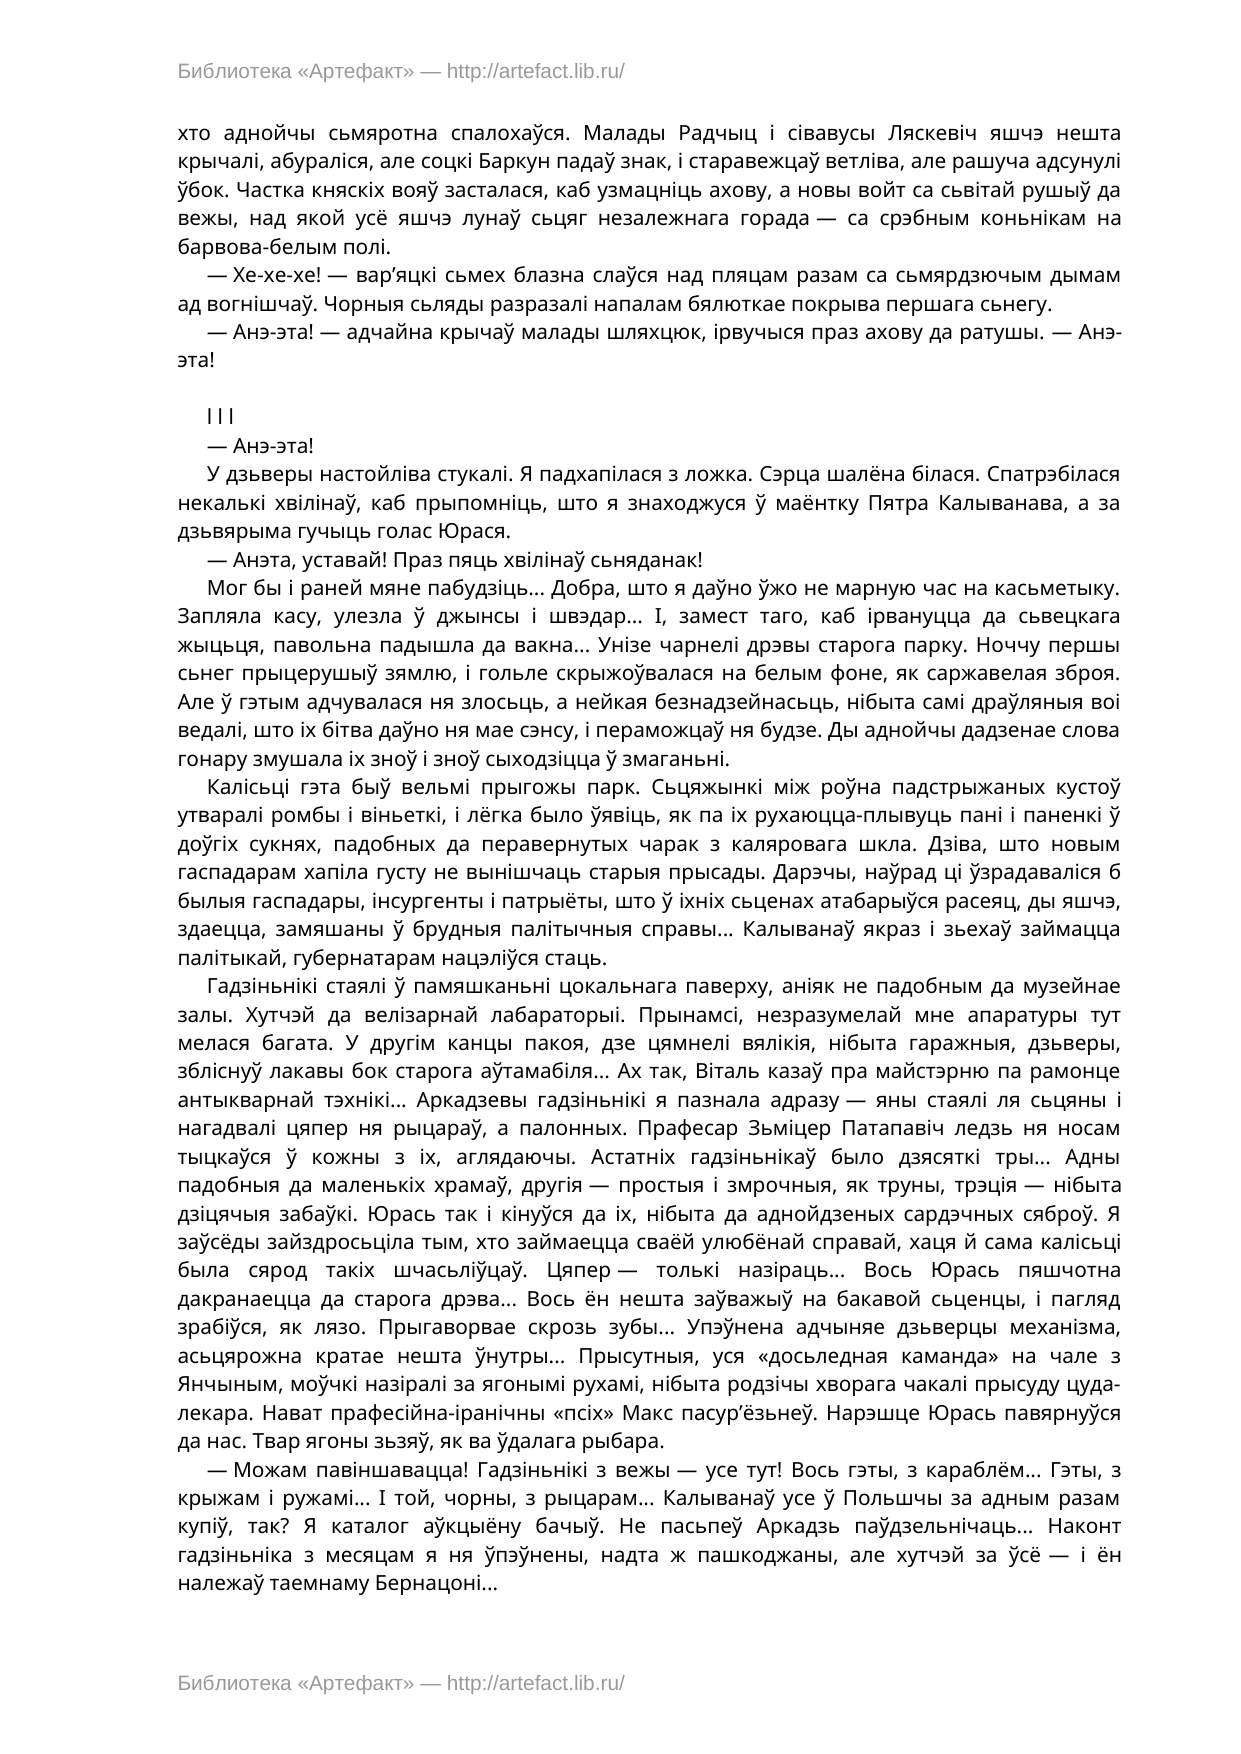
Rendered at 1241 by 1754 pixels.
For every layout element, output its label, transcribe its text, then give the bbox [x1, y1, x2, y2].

text — Хе-хе-хе! — вар’яцкі сьмех блазна слаўся над пляцам разам са сьмярдзючым дымам ад вогнішчаў. Чорныя сьляды разразалі напалам бялюткае покрыва першага сьнегу. [177, 260, 1122, 317]
text Калісьці гэта быў вельмі прыгожы парк. Сьцяжынкі між роўна падстрыжаных кустоў утваралі ромбы і віньеткі, і лёгка было ўявіць, як па іх рухаюцца-плывуць пані і паненкі ў доўгіх сукнях, падобных да перавернутых чарак з каляровага шкла. Дзіва, што новым гаспадарам хапіла густу не вынішчаць старыя прысады. Дарэчы, наўрад ці ўзрадаваліся б былыя гаспадары, інсургенты і патрыёты, што ў іхніх сьценах атабарыўся расеяц, ды яшчэ, здаецца, замяшаны ў брудныя палітычныя справы... Калыванаў якраз і зьехаў займацца палітыкай, губернатарам нацэліўся стаць. [177, 772, 1122, 971]
text Гадзіньнікі стаялі ў памяшканьні цокальнага паверху, аніяк не падобным да музейнае залы. Хутчэй да велізарнай лабараторыі. Прынамсі, незразумелай мне апаратуры тут мелася багата. У другім канцы пакоя, дзе цямнелі вялікія, нібыта гаражныя, дзьверы, збліснуў лакавы бок старога аўтамабіля... Ах так, Віталь казаў пра майстэрню па рамонце антыкварнай тэхнікі... Аркадзевы гадзіньнікі я пазнала адразу — яны стаялі ля сьцяны і нагадвалі цяпер ня рыцараў, а палонных. Прафесар Зьміцер Патапавіч ледзь ня носам тыцкаўся ў кожны з іх, аглядаючы. Астатніх гадзіньнікаў было дзясяткі тры... Адны падобныя да маленькіх храмаў, другія — простыя і змрочныя, як труны, трэція — нібыта дзіцячыя забаўкі. Юрась так і кінуўся да іх, нібыта да аднойдзеных сардэчных сяброў. Я заўсёды зайздросьціла тым, хто займаецца сваёй улюбёнай справай, хаця й сама калісьці была сярод такіх шчасьліўцаў. Цяпер — толькі назіраць... Вось Юрась пяшчотна дакранаецца да старога дрэва... Вось ён нешта заўважыў на бакавой сьценцы, і пагляд зрабіўся, як лязо. Прыгаворвае скрозь зубы... Упэўнена адчыняе дзьверцы механізма, асьцярожна кратае нешта ўнутры... Прысутныя, уся «досьледная каманда» на чале з Янчыным, моўчкі назіралі за ягонымі рухамі, нібыта родзічы хворага чакалі прысуду цуда-лекара. Нават прафесійна-іранічны «псіх» Макс пасур’ёзьнеў. Нарэшце Юрась павярнуўся да нас. Твар ягоны зьзяў, як ва ўдалага рыбара. [177, 971, 1122, 1455]
text — Анэта, уставай! Праз пяць хвілінаў сьняданак! [177, 545, 1122, 573]
text — Можам павіншавацца! Гадзіньнікі з вежы — усе тут! Вось гэты, з караблём... Гэты, з крыжам і ружамі... І той, чорны, з рыцарам... Калыванаў усе ў Польшчы за адным разам купіў, так? Я каталог аўкцыёну бачыў. Не пасьпеў Аркадзь паўдзельнічаць... Наконт гадзіньніка з месяцам я ня ўпэўнены, надта ж пашкоджаны, але хутчэй за ўсё — і ён належаў таемнаму Бернацоні... [177, 1455, 1122, 1597]
text — Анэ-эта! — адчайна крычаў малады шляхцюк, ірвучыся праз ахову да ратушы. — Анэ-эта! [177, 317, 1122, 374]
text Мог бы і раней мяне пабудзіць... Добра, што я даўно ўжо не марную час на касьметыку. Запляла касу, улезла ў джынсы і швэдар... І, замест таго, каб ірвануцца да сьвецкага жыцьця, павольна падышла да вакна... Унізе чарнелі дрэвы старога парку. Ноччу першы сьнег прыцерушыў зямлю, і гольле скрыжоўвалася на белым фоне, як саржавелая зброя. Але ў гэтым адчувалася ня злосьць, а нейкая безнадзейнасьць, нібыта самі драўляныя воі ведалі, што іх бітва даўно ня мае сэнсу, і пераможцаў ня будзе. Ды аднойчы дадзенае слова гонару змушала іх зноў і зноў сыходзіцца ў змаганьні. [177, 573, 1122, 772]
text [177, 118, 1122, 260]
text l l l [177, 402, 1122, 431]
text — Анэ-эта! [177, 431, 1122, 459]
text У дзьверы настойліва стукалі. Я падхапілася з ложка. Сэрца шалёна білася. Спатрэбілася некалькі хвілінаў, каб прыпомніць, што я знаходжуся ў маёнтку Пятра Калыванава, а за дзьвярыма гучыць голас Юрася. [177, 459, 1122, 545]
